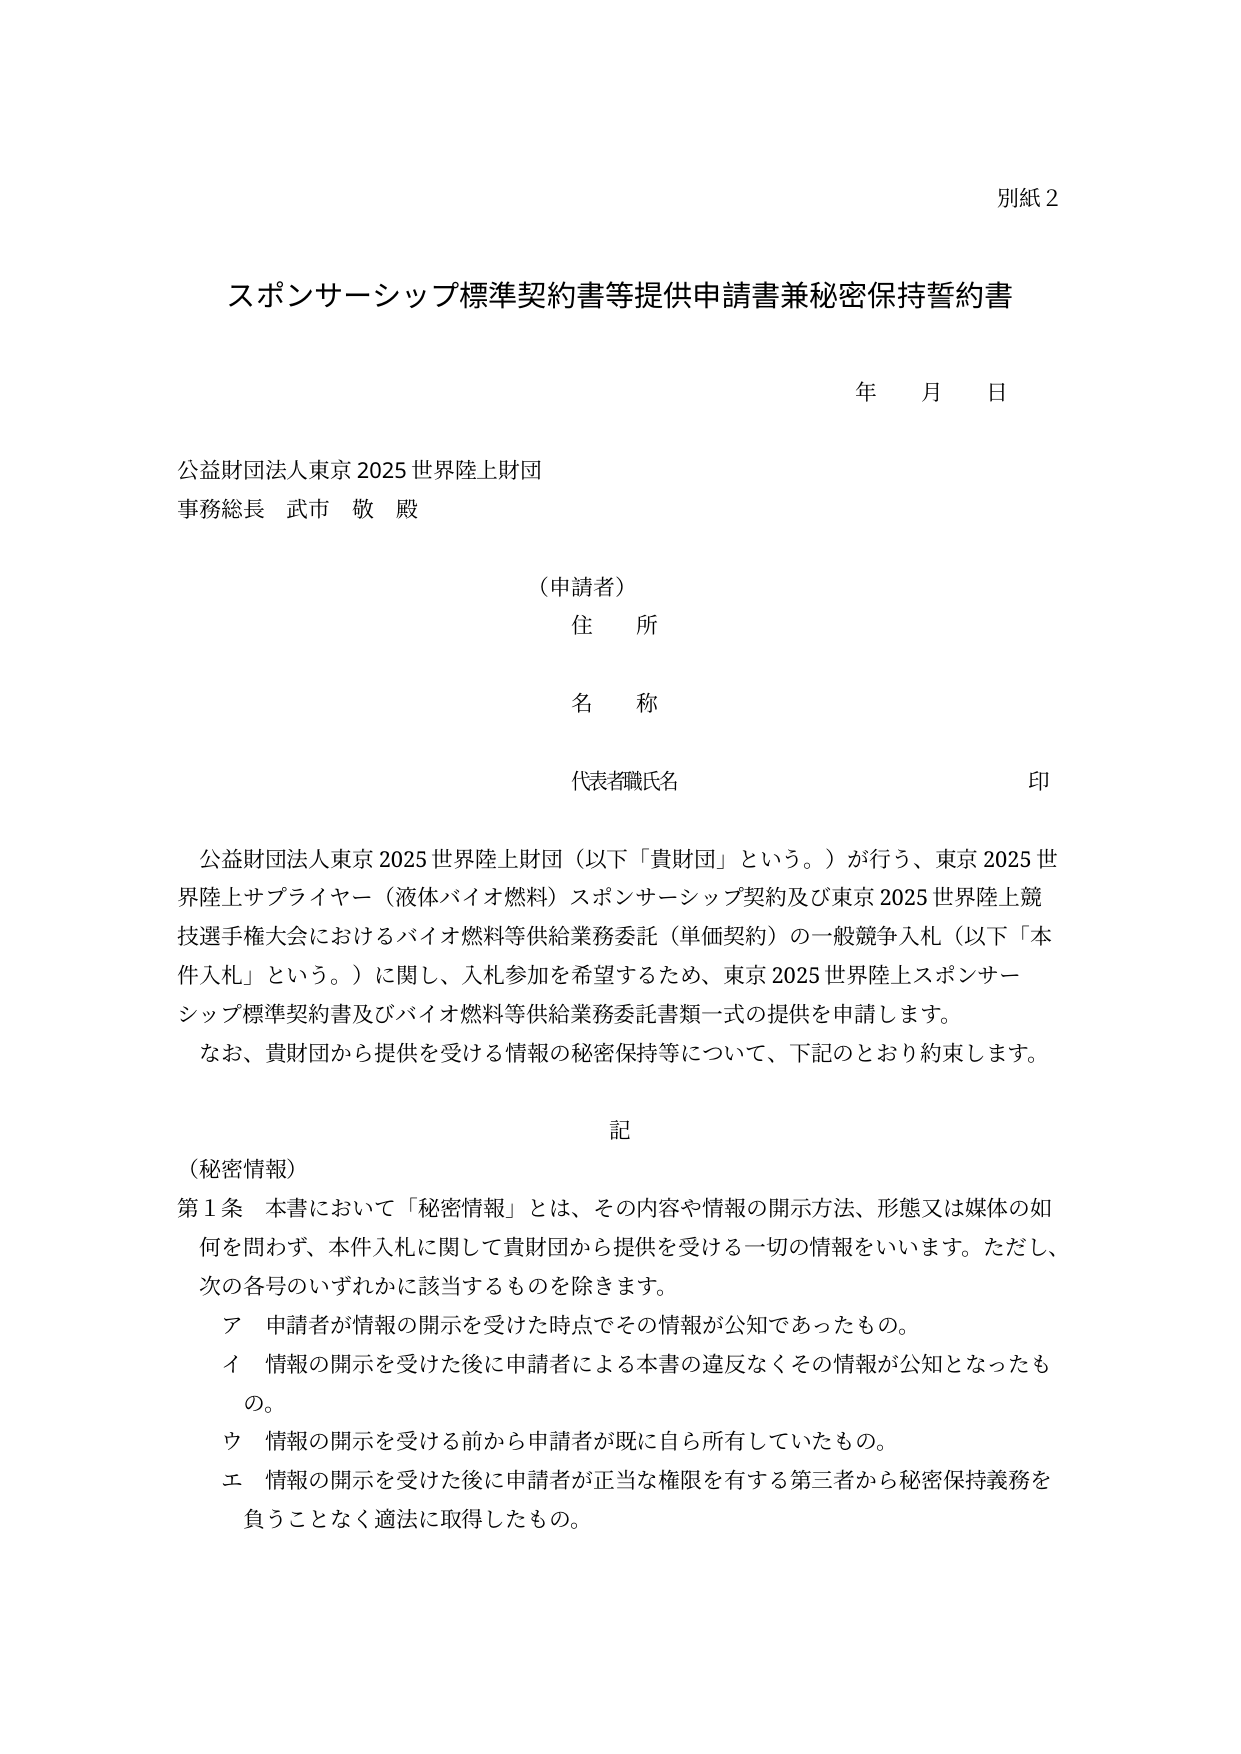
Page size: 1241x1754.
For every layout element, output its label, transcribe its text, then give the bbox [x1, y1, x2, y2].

text スポンサーシップ標準契約書等提供申請書兼秘密保持誓約書 [177, 255, 1063, 333]
text 住 所 [571, 605, 1063, 644]
text 事務総長 武市 敬 殿 [177, 488, 1063, 527]
text エ 情報の開示を受けた後に申請者が正当な権限を有する第三者から秘密保持義務を負うことなく適法に取得したもの。 [221, 1460, 1063, 1537]
text 公益財団法人東京2025世界陸上財団 [177, 449, 1063, 488]
text 記 [177, 1110, 1063, 1149]
text ウ 情報の開示を受ける前から申請者が既に自ら所有していたもの。 [221, 1421, 1063, 1460]
text ア 申請者が情報の開示を受けた時点でその情報が公知であったもの。 [221, 1304, 1063, 1343]
text 名 称 [571, 683, 1063, 722]
text （申請者） [527, 566, 1063, 605]
text 年 月 日 [768, 372, 1063, 411]
text 公益財団法人東京2025世界陸上財団（以下「貴財団」という。）が行う、東京2025世界陸上サプライヤー（液体バイオ燃料）スポンサーシップ契約及び東京2025世界陸上競技選手権大会におけるバイオ燃料等供給業務委託（単価契約）の一般競争入札（以下「本件入札」という。）に関し、入札参加を希望するため、東京2025世界陸上スポンサーシップ標準契約書及びバイオ燃料等供給業務委託書類一式の提供を申請します。 [177, 838, 1063, 1032]
text なお、貴財団から提供を受ける情報の秘密保持等について、下記のとおり約束します。 [177, 1032, 1063, 1071]
text 代表者職氏名 印 [571, 760, 1063, 799]
text （秘密情報） [177, 1149, 1063, 1188]
text 第１条 本書において「秘密情報」とは、その内容や情報の開示方法、形態又は媒体の如何を問わず、本件入札に関して貴財団から提供を受ける一切の情報をいいます。ただし、次の各号のいずれかに該当するものを除きます。 [177, 1188, 1063, 1304]
text イ 情報の開示を受けた後に申請者による本書の違反なくその情報が公知となったもの。 [221, 1343, 1063, 1421]
text 別紙２ [177, 178, 1063, 216]
